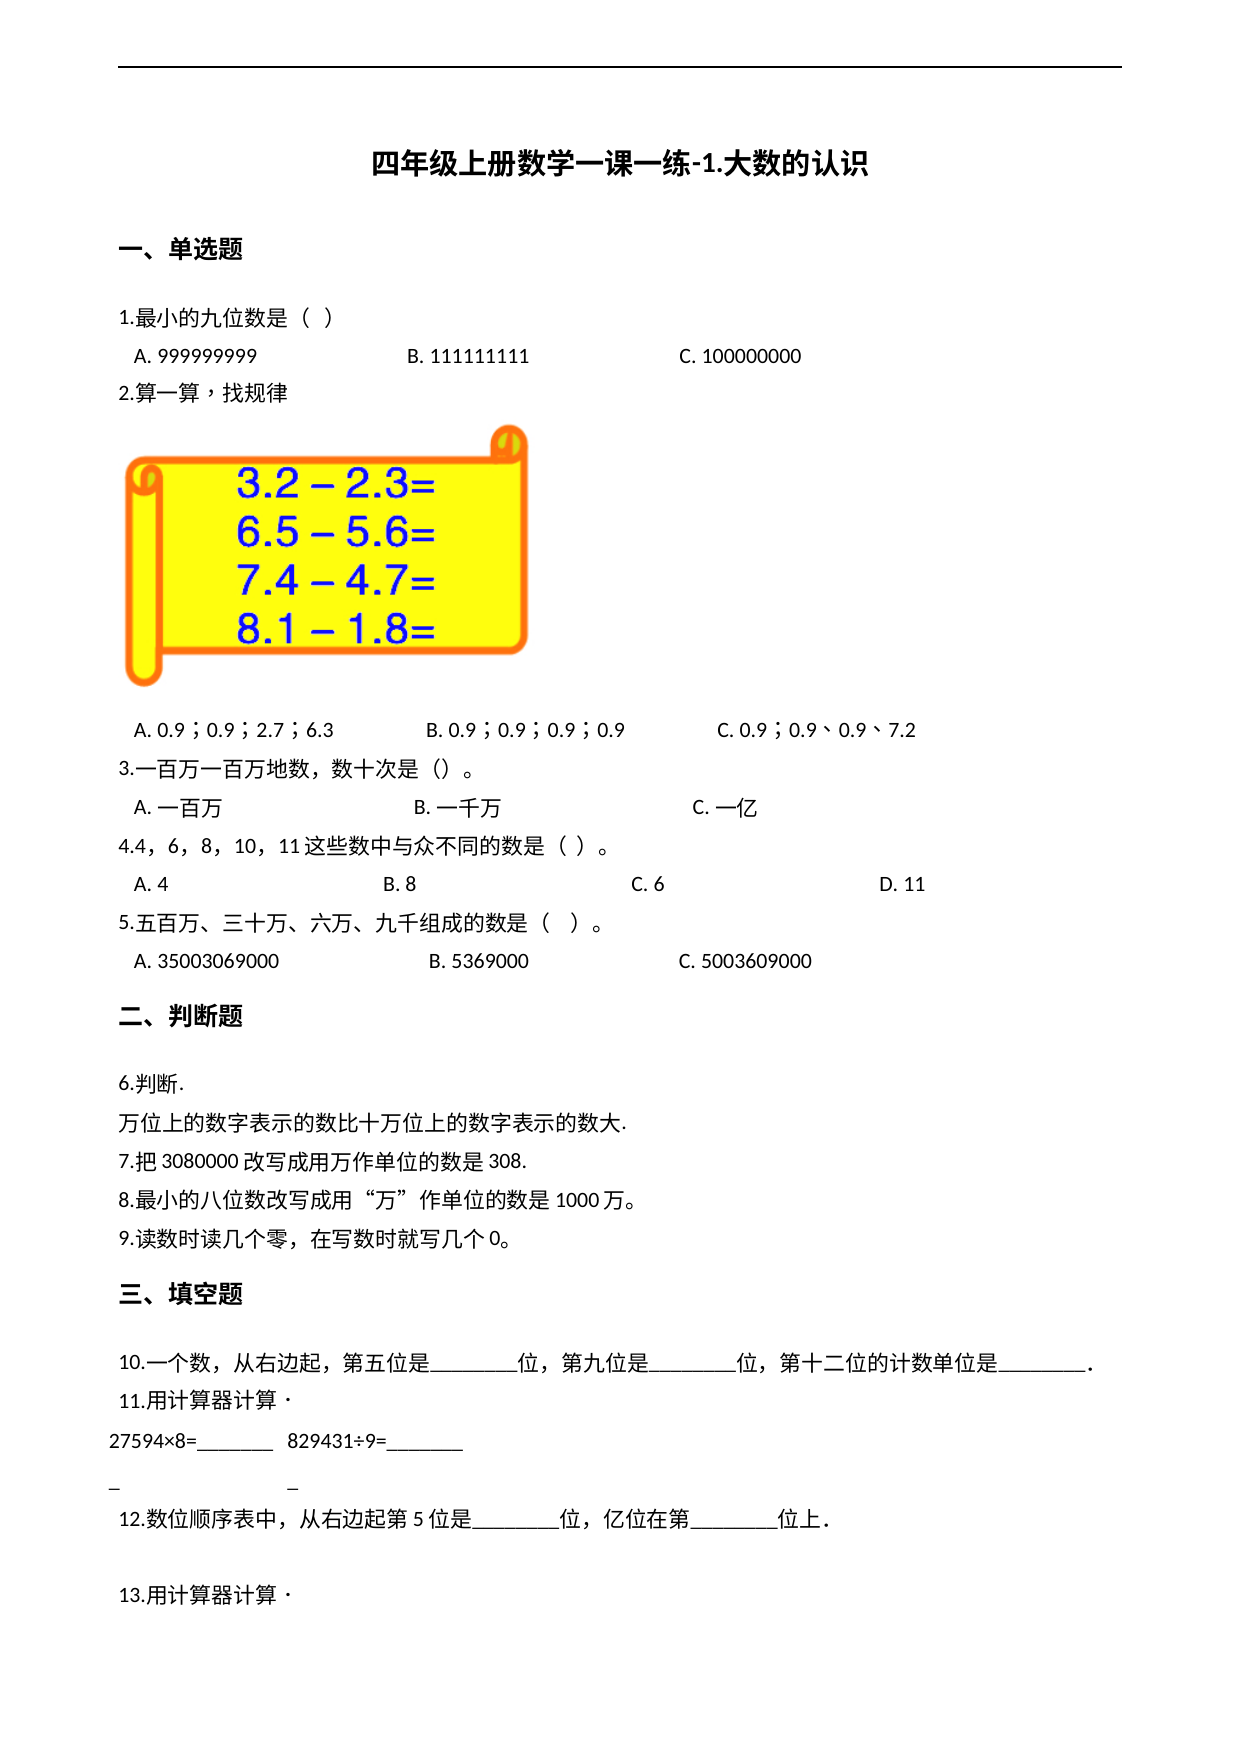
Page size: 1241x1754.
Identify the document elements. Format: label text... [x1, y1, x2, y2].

text 万位上的数字表示的数比十万位上的数字表示的数大. [118, 1105, 1122, 1138]
text 2.算一算，找规律 [118, 377, 1122, 409]
table_header 829431÷9=________ [286, 1422, 475, 1502]
text 12.数位顺序表中，从右边起第5位是________位，亿位在第________位上． [118, 1502, 1122, 1573]
text 4.4，6，8，10，11这些数中与众不同的数是（ ）。 [118, 829, 1122, 861]
text 7.把3080000改写成用万作单位的数是308. [118, 1144, 1122, 1177]
text 四年级上册数学一课一练-1.大数的认识 [118, 129, 1122, 194]
table_header 27594×8=________ [107, 1422, 286, 1502]
text 13.用计算器计算． [118, 1579, 1122, 1611]
text A. 35003069000 B. 5369000 C. 5003609000 [134, 944, 1122, 977]
text 6.判断. [118, 1067, 1122, 1099]
text 一、单选题 [118, 215, 1122, 280]
text 8.最小的八位数改写成用“万”作单位的数是1000万。 [118, 1183, 1122, 1215]
text A. 一百万 B. 一千万 C. 一亿 [134, 790, 1122, 823]
text A. 4 B. 8 C. 6 D. 11 [134, 868, 1122, 900]
text 3.一百万一百万地数，数十次是（）。 [118, 751, 1122, 784]
picture [673, 962, 679, 969]
text 11.用计算器计算． [118, 1384, 1122, 1416]
text 二、判断题 [118, 982, 1122, 1047]
text 5.五百万、三十万、六万、九千组成的数是（ ）。 [118, 905, 1122, 938]
text A. 0.9；0.9；2.7；6.3 B. 0.9；0.9；0.9；0.9 C. 0.9；0.9、0.9、7.2 [134, 713, 1122, 745]
picture [626, 885, 632, 892]
text 9.读数时读几个零，在写数时就写几个0。 [118, 1222, 1122, 1254]
text 三、填空题 [118, 1260, 1122, 1325]
text A. 999999999 B. 111111111 C. 100000000 [134, 339, 1122, 371]
text 10.一个数，从右边起，第五位是________位，第九位是________位，第十二位的计数单位是________． [118, 1345, 1122, 1378]
picture [118, 415, 536, 692]
text 1.最小的九位数是（ ） [118, 300, 1122, 333]
